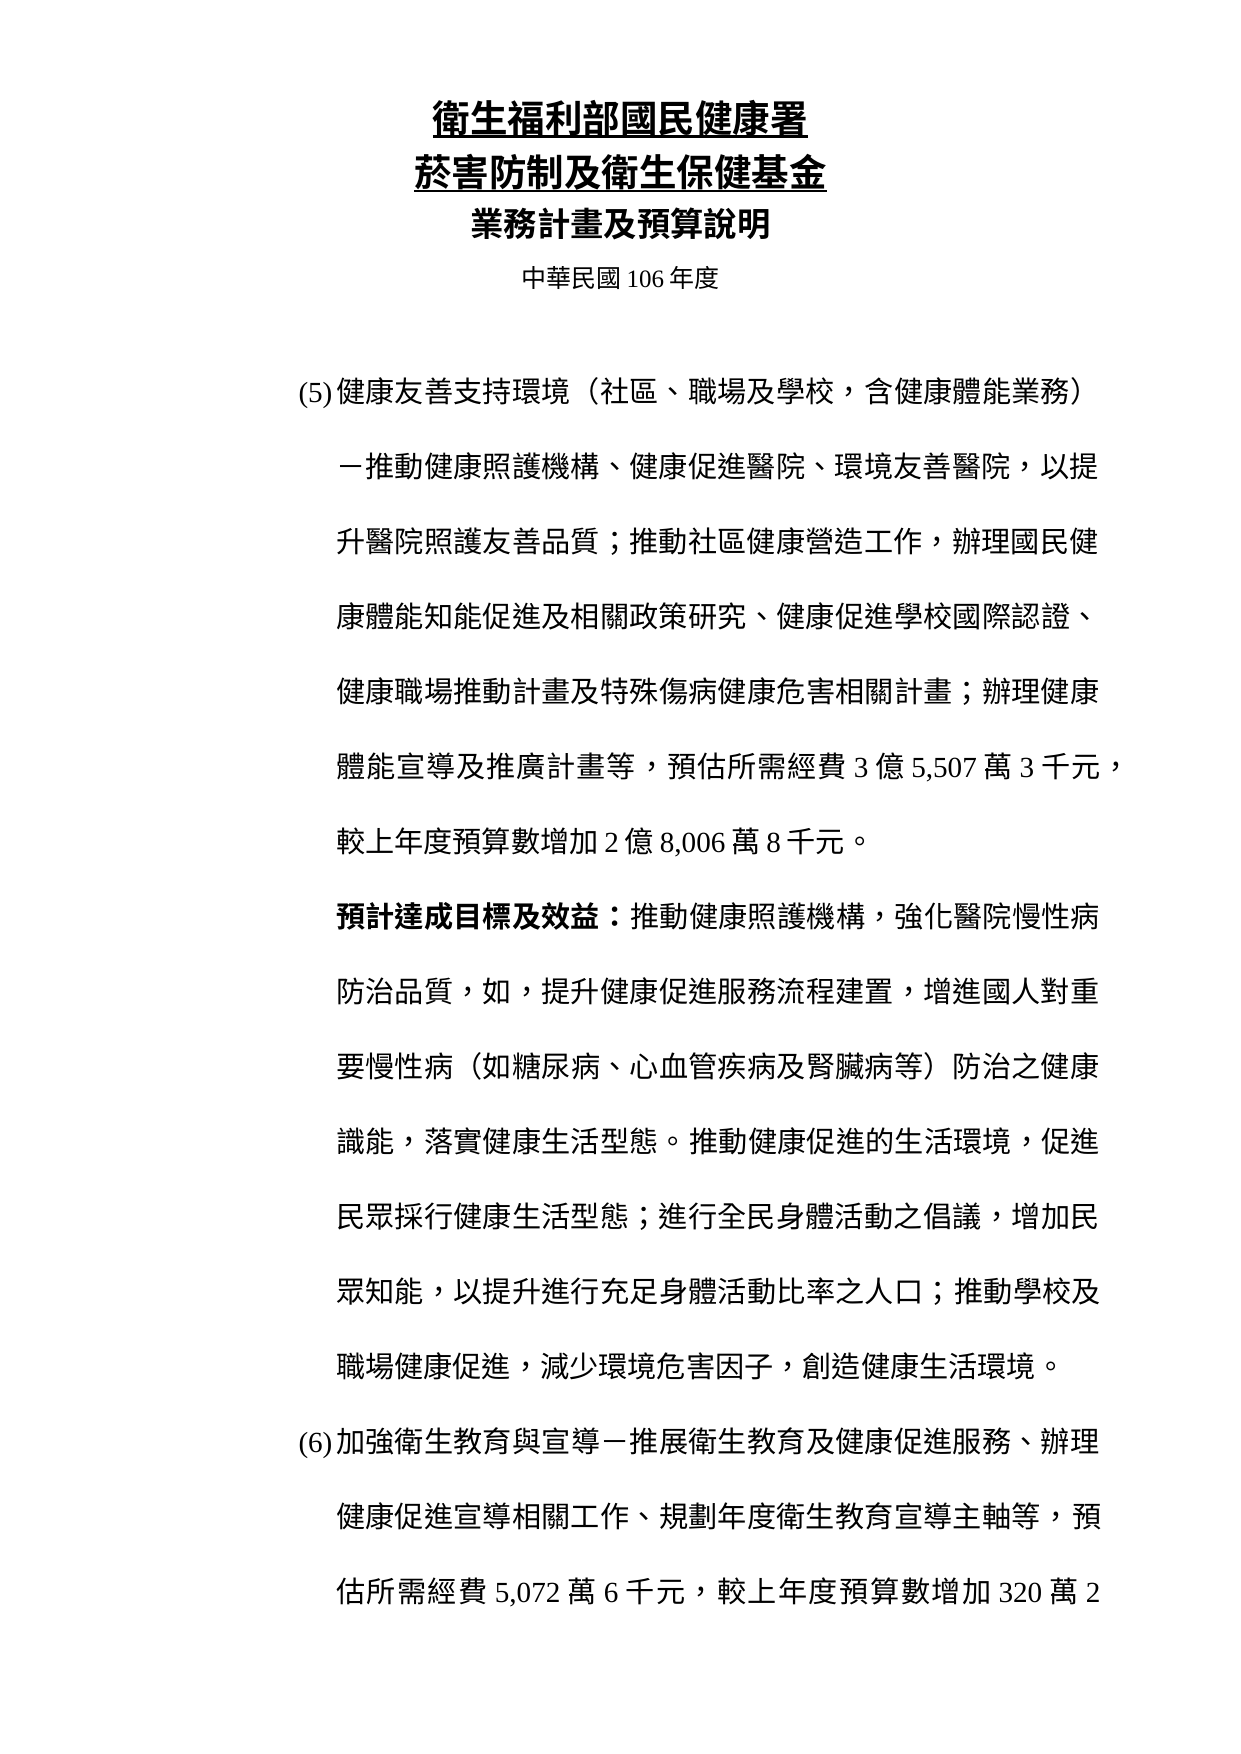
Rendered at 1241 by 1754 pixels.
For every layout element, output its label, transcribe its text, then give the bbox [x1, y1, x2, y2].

list 健康友善支持環境（社區、職場及學校，含健康體能業務）－推動健康照護機構、健康促進醫院、環境友善醫院，以提升醫院照護友善品質；推動社區健康營造工作，辦理國民健康體能知能促進及相關政策研究、健康促進學校國際認證、健康職場推動計畫及特殊傷病健康危害相關計畫；辦理健康體能宣導及推廣計畫等，預估所需經費3億5,507萬3千元，較上年度預算數增加2億8,006萬8千元。 預計達成目標及效益：推動健康照護機構，強化醫院慢性病防治品質，如，提升健康促進服務流程建置，增進國人對重要慢性病（如糖尿病、心血管疾病及腎臟病等）防治之健康識能，落實健康生活型態。推動健康促進的生活環境，促進民眾採行健康生活型態；進行全民身體活動之倡議，增加民眾知能，以提升進行充足身體活動比率之人口；推動學校及職場健康促進，減少環境危害因子，創造健康生活環境。 [298, 127, 1101, 1402]
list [298, 1402, 1101, 1627]
